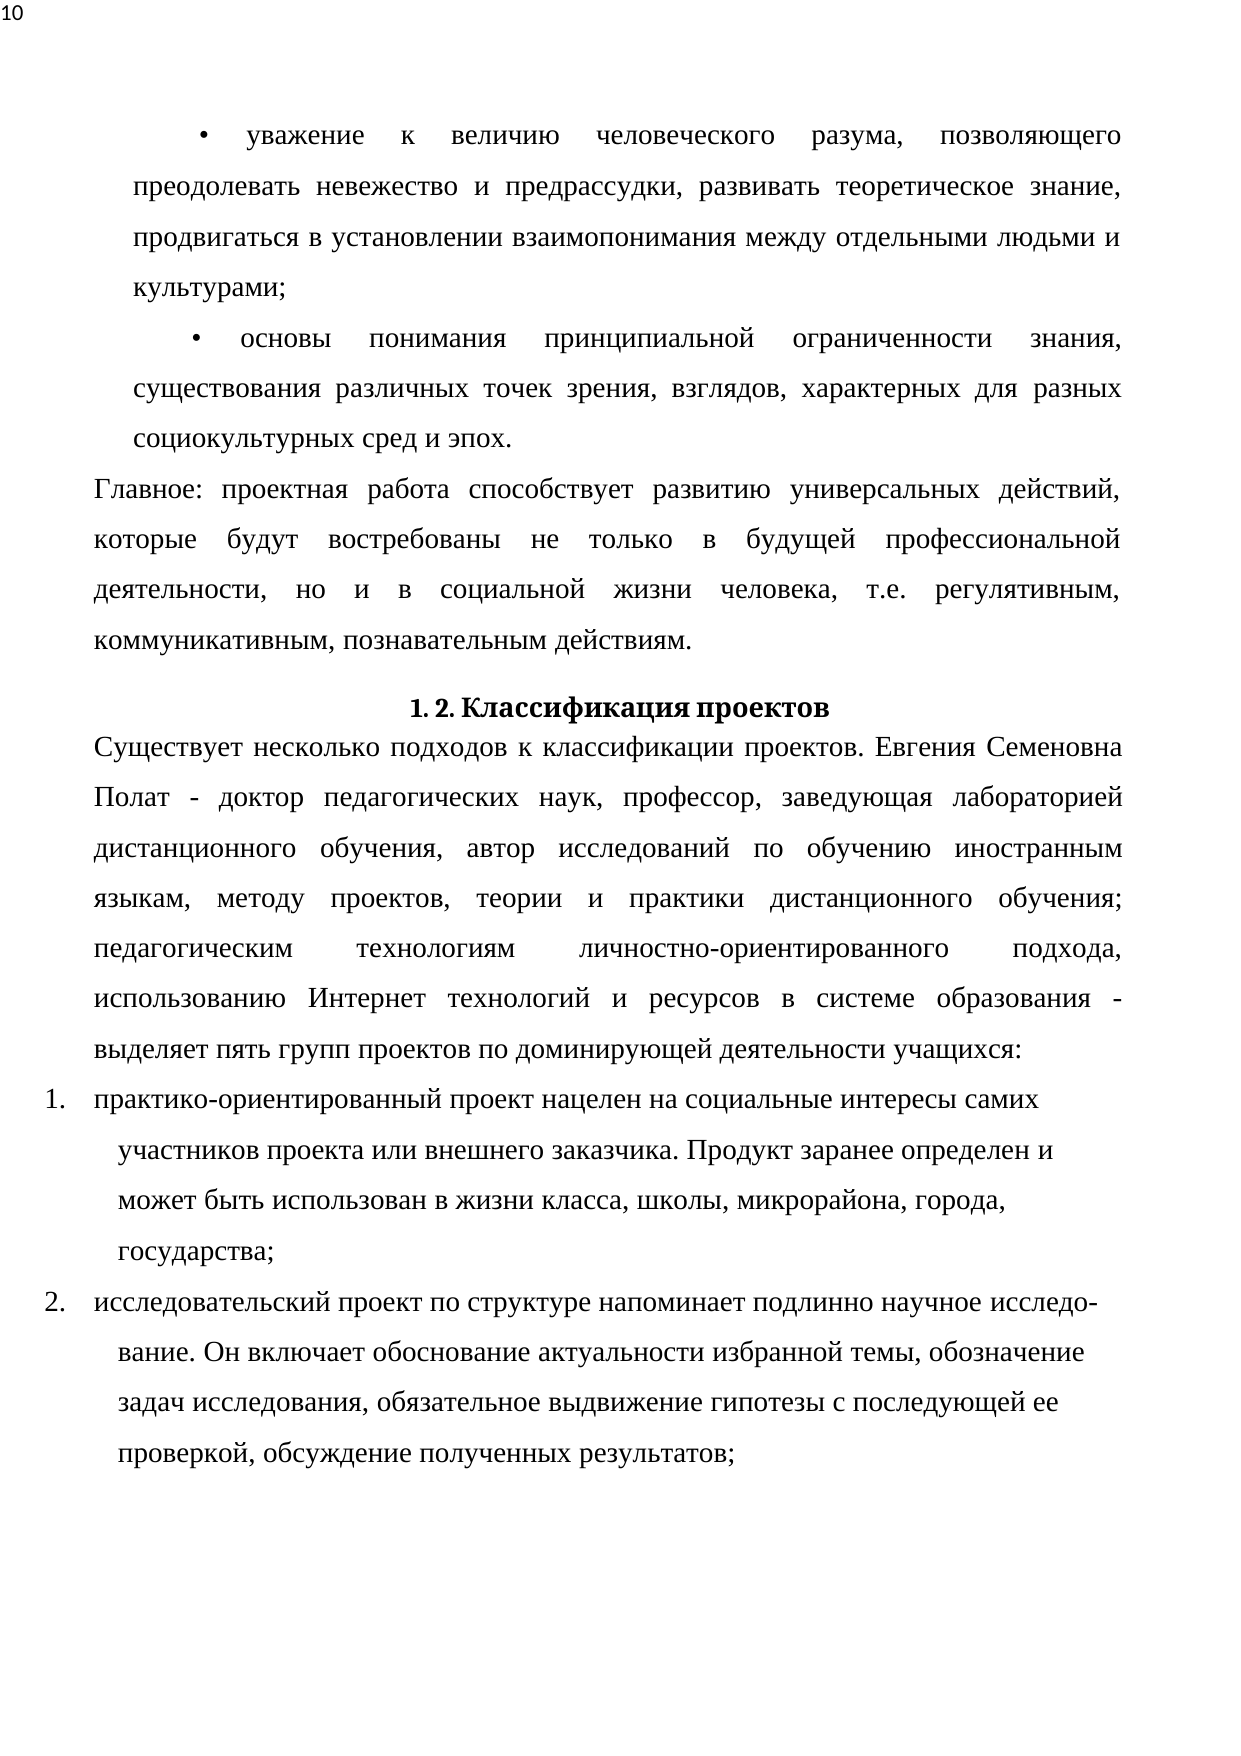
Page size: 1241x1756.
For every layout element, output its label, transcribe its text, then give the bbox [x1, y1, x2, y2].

list исследовательский проект по структуре напоминает подлинно научное исследо-вание. Он включает обоснование актуальности избранной темы, обозначение задач исследования, обязательное выдвижение гипотезы с последующей ее проверкой, обсуждение полученных результатов; [44, 1284, 1122, 1468]
text 1. 2. Классификация проектов [94, 693, 1146, 724]
list основы понимания принципиальной ограниченности знания, существования различных точек зрения, взглядов, характерных для разных социокультурных сред и эпох. [133, 320, 1122, 454]
list уважение к величию человеческого разума, позволяющего преодолевать невежество и предрассудки, развивать теоретическое знание, продвигаться в установлении взаимопонимания между отдельными людьми и культурами; [133, 117, 1122, 303]
list практико-ориентированный проект нацелен на социальные интересы самих участников проекта или внешнего заказчика. Продукт заранее определен и может быть использован в жизни класса, школы, микрорайона, города, государства; [44, 1081, 1121, 1267]
text Главное: проектная работа способствует развитию универсальных действий, которые будут востребованы не только в будущей профессиональной деятельности, но и в социальной жизни человека, т.е. регулятивным, коммуникативным, познавательным действиям. [94, 471, 1120, 655]
text Существует несколько подходов к классификации проектов. Евгения Семеновна Полат - доктор педагогических наук, профессор, заведующая лабораторией дистанционного обучения, автор исследований по обучению иностранным языкам, методу проектов, теории и практики дистанционного обучения; педагогическим технологиям личностно-ориентированного подхода, использованию Интернет технологий и ресурсов в системе образования - выделяет пять групп проектов по доминирующей деятельности учащихся: [94, 729, 1123, 1064]
